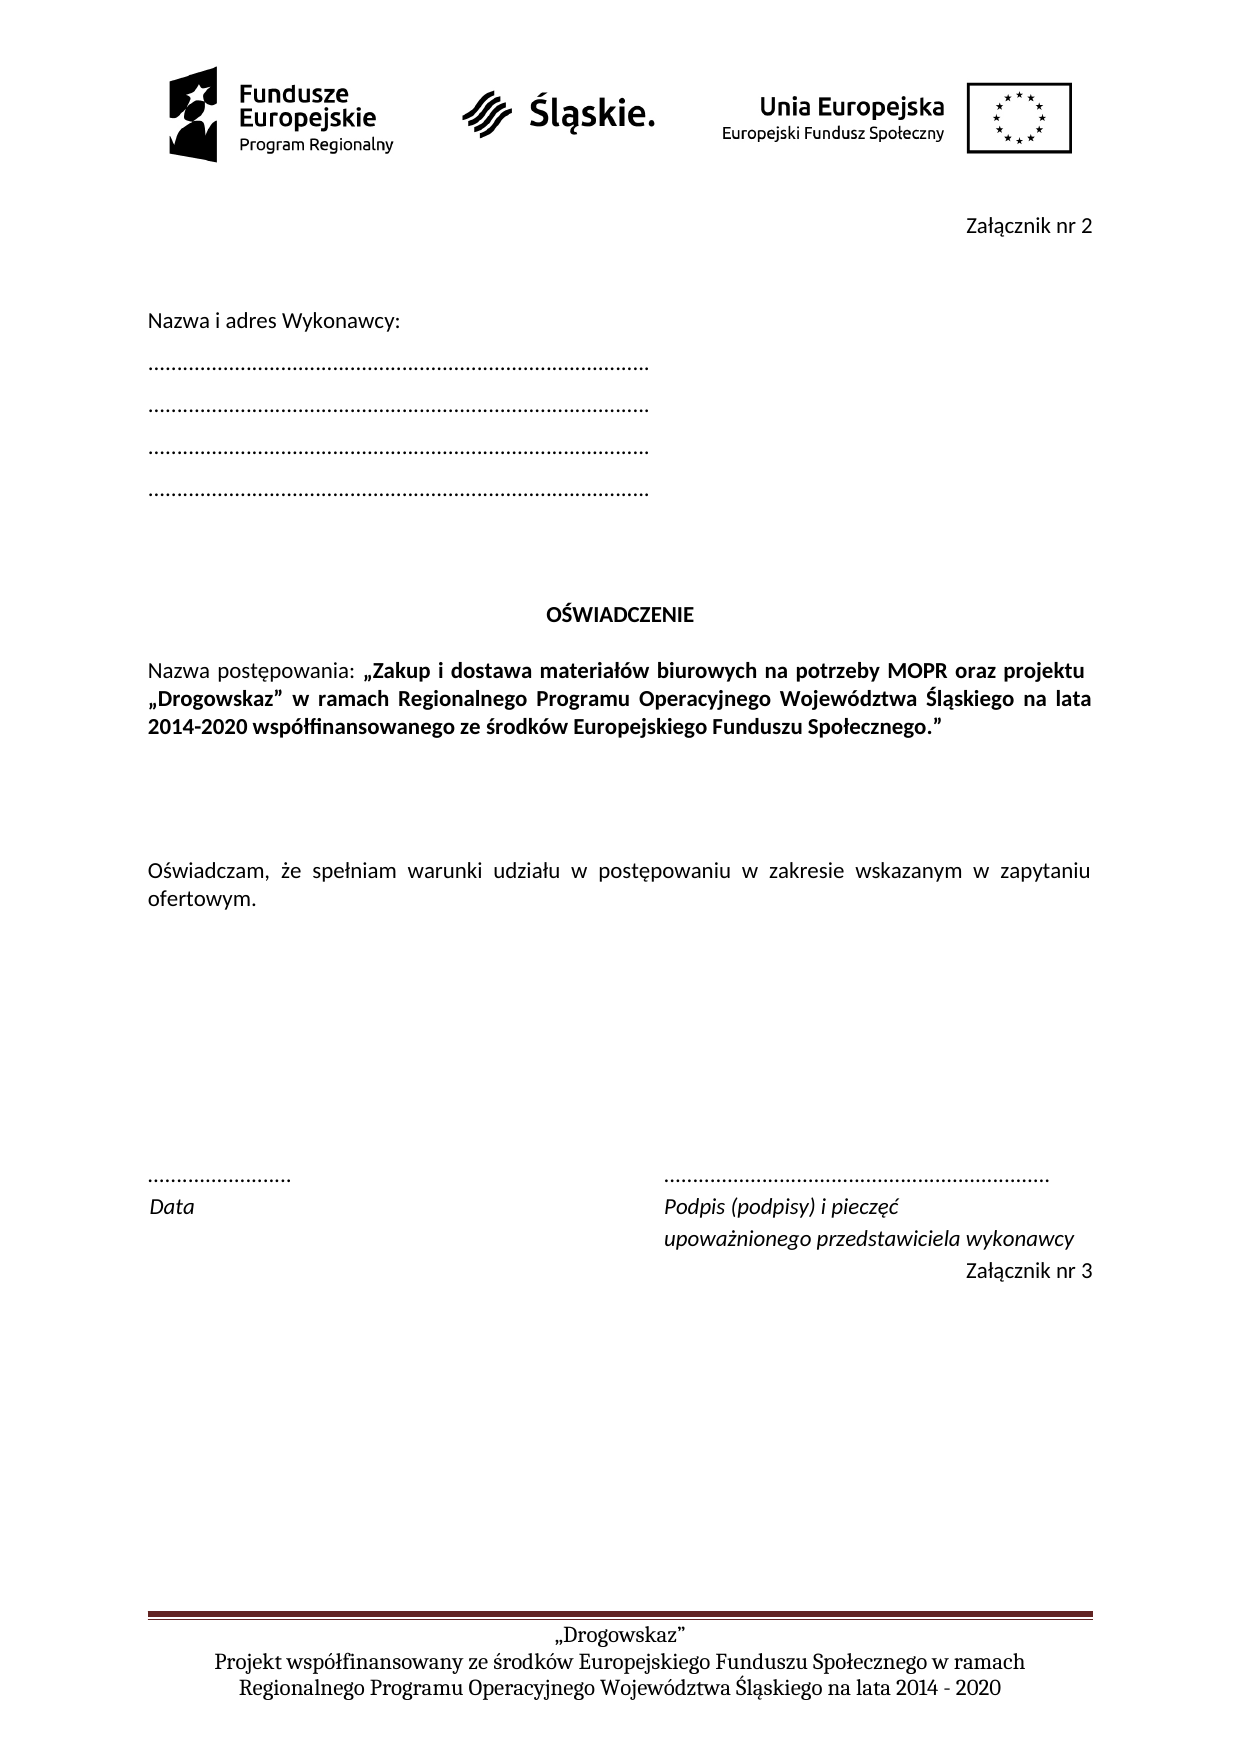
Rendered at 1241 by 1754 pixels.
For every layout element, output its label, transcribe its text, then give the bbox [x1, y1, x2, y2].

text ......................... ................................................................... [148, 1160, 1093, 1188]
text Załącznik nr 2 [148, 211, 1093, 239]
text Nazwa postępowania: „Zakup i dostawa materiałów biurowych na potrzeby MOPR oraz projektu „Drogowskaz” w ramach Regionalnego Programu Operacyjnego Województwa Śląskiego na lata 2014-2020 współfinansowanego ze środków Europejskiego Funduszu Społecznego.” [148, 656, 1093, 740]
text Załącznik nr 3 [148, 1256, 1093, 1284]
text ....................................................................................... [148, 432, 1093, 460]
text ....................................................................................... [148, 474, 1093, 502]
text Nazwa i adres Wykonawcy: [148, 306, 1093, 334]
text OŚWIADCZENIE [148, 600, 1093, 628]
text upoważnionego przedstawiciela wykonawcy [148, 1224, 1093, 1252]
text ....................................................................................... [148, 390, 1093, 418]
text Data Podpis (podpisy) i pieczęć [148, 1192, 1093, 1220]
text ....................................................................................... [148, 348, 1093, 376]
picture [147, 44, 1094, 184]
text Oświadczam, że spełniam warunki udziału w postępowaniu w zakresie wskazanym w zapytaniu ofertowym. [148, 856, 1093, 912]
